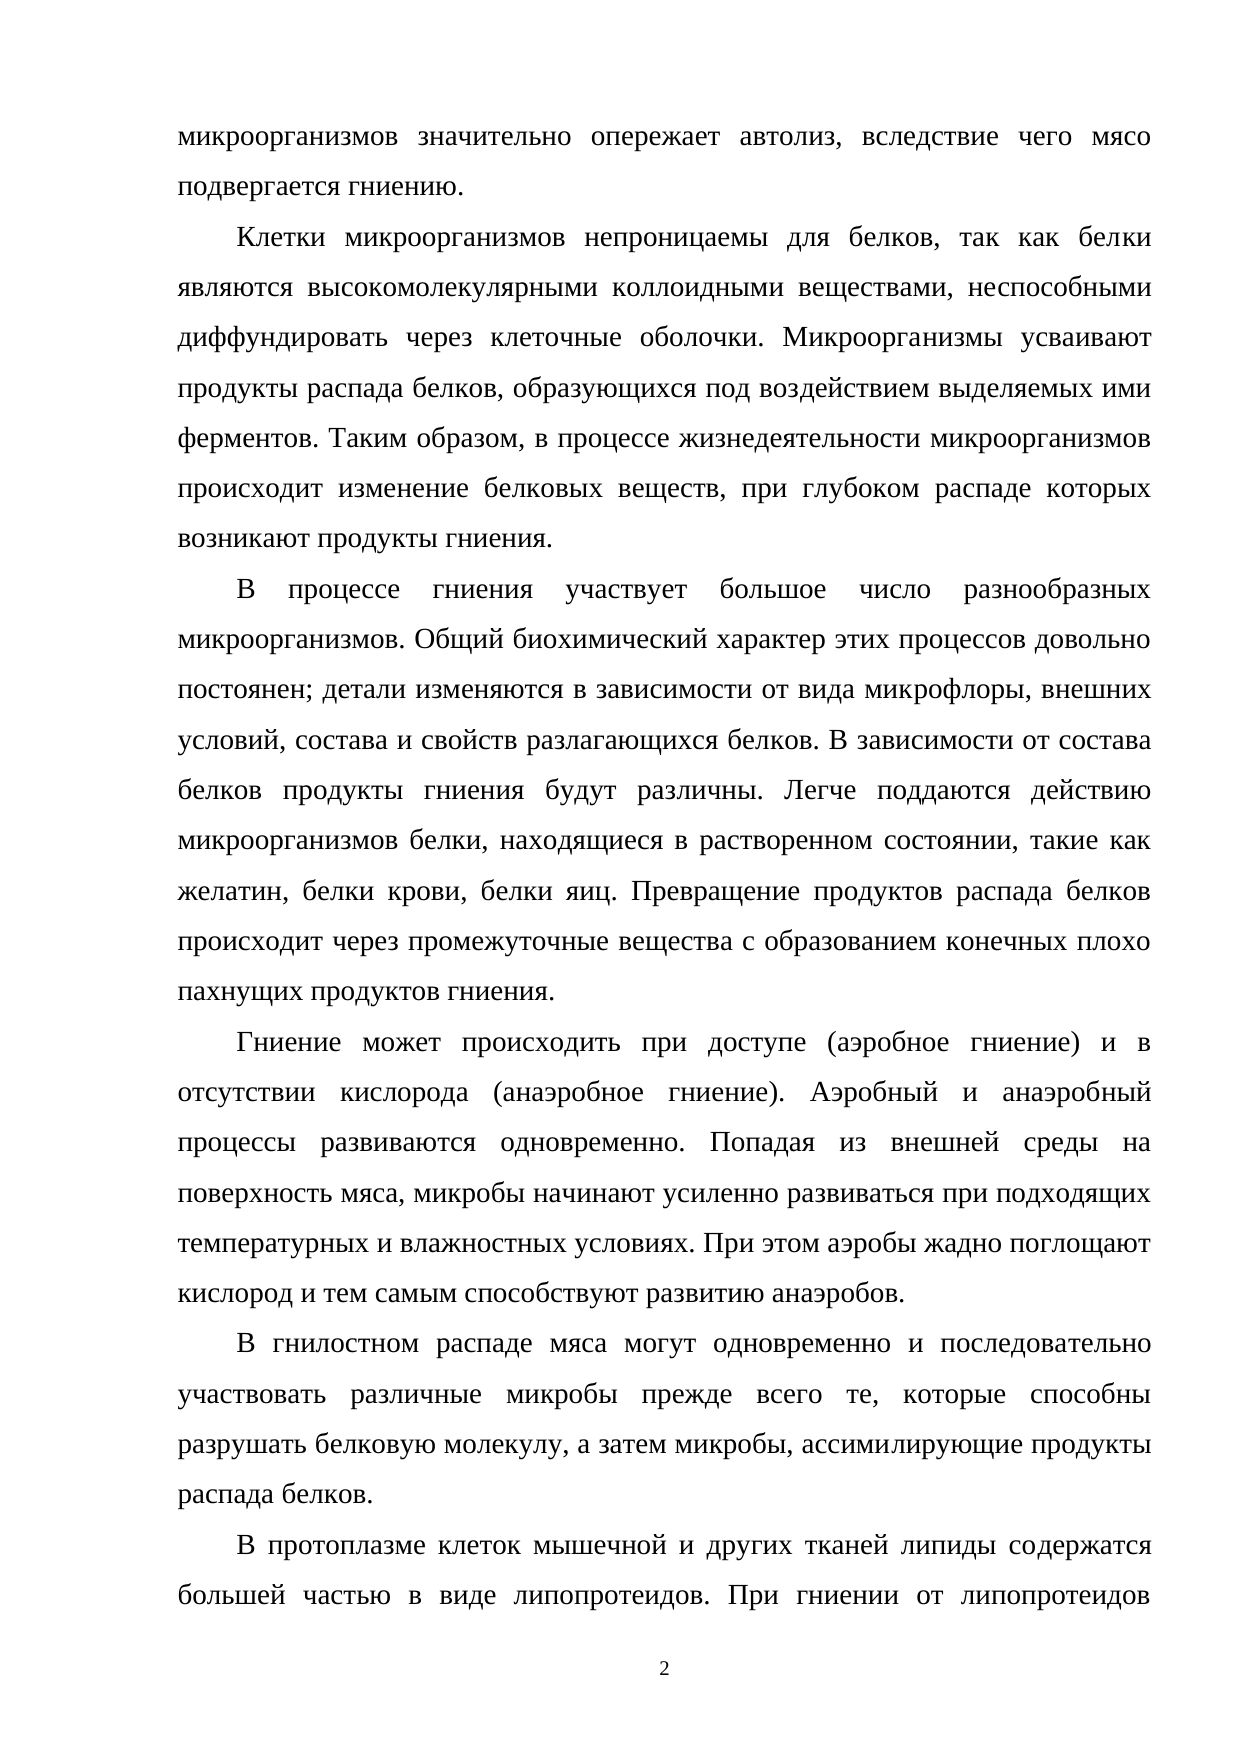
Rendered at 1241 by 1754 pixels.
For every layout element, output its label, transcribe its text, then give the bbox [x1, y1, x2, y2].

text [177, 1527, 1152, 1611]
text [177, 118, 1152, 202]
text В процессе гниения участвует большое число разнообразных микроорганизмов. Общий биохимический характер этих процессов довольно постоянен; детали изменяются в зависимости от вида микрофлоры, внешних условий, состава и свойств разлагающихся белков. В зависимости от состава белков продукты гниения будут различны. Легче поддаются действию микроорганизмов белки, находящиеся в растворенном состоянии, такие как желатин, белки крови, белки яиц. Превращение продуктов распада белков происходит через промежуточные вещества с образованием конечных плохо пахнущих продуктов гниения. [177, 571, 1152, 1007]
text Гниение может происходить при доступе (аэробное гниение) и в отсутствии кислорода (анаэробное гниение). Аэробный и анаэробный процессы развиваются одновременно. Попадая из внешней среды на поверхность мяса, микробы начинают усиленно развиваться при подходящих температурных и влажностных условиях. При этом аэробы жадно поглощают кислород и тем самым способствуют развитию анаэробов. [177, 1024, 1152, 1309]
text Клетки микроорганизмов непроницаемы для белков, так как белки являются высокомолекулярными коллоидными веществами, неспособными диффундировать через клеточные оболочки. Микроорганизмы усваивают продукты распада белков, образующихся под воздействием выделяемых ими ферментов. Таким образом, в процессе жизнедеятельности микроорганизмов происходит изменение белковых веществ, при глубоком распаде которых возникают продукты гниения. [177, 219, 1152, 554]
text В гнилостном распаде мяса могут одновременно и последовательно участвовать различные микробы прежде всего те, которые способны разрушать белковую молекулу, а затем микробы, ассимилирующие продукты распада белков. [177, 1326, 1152, 1510]
